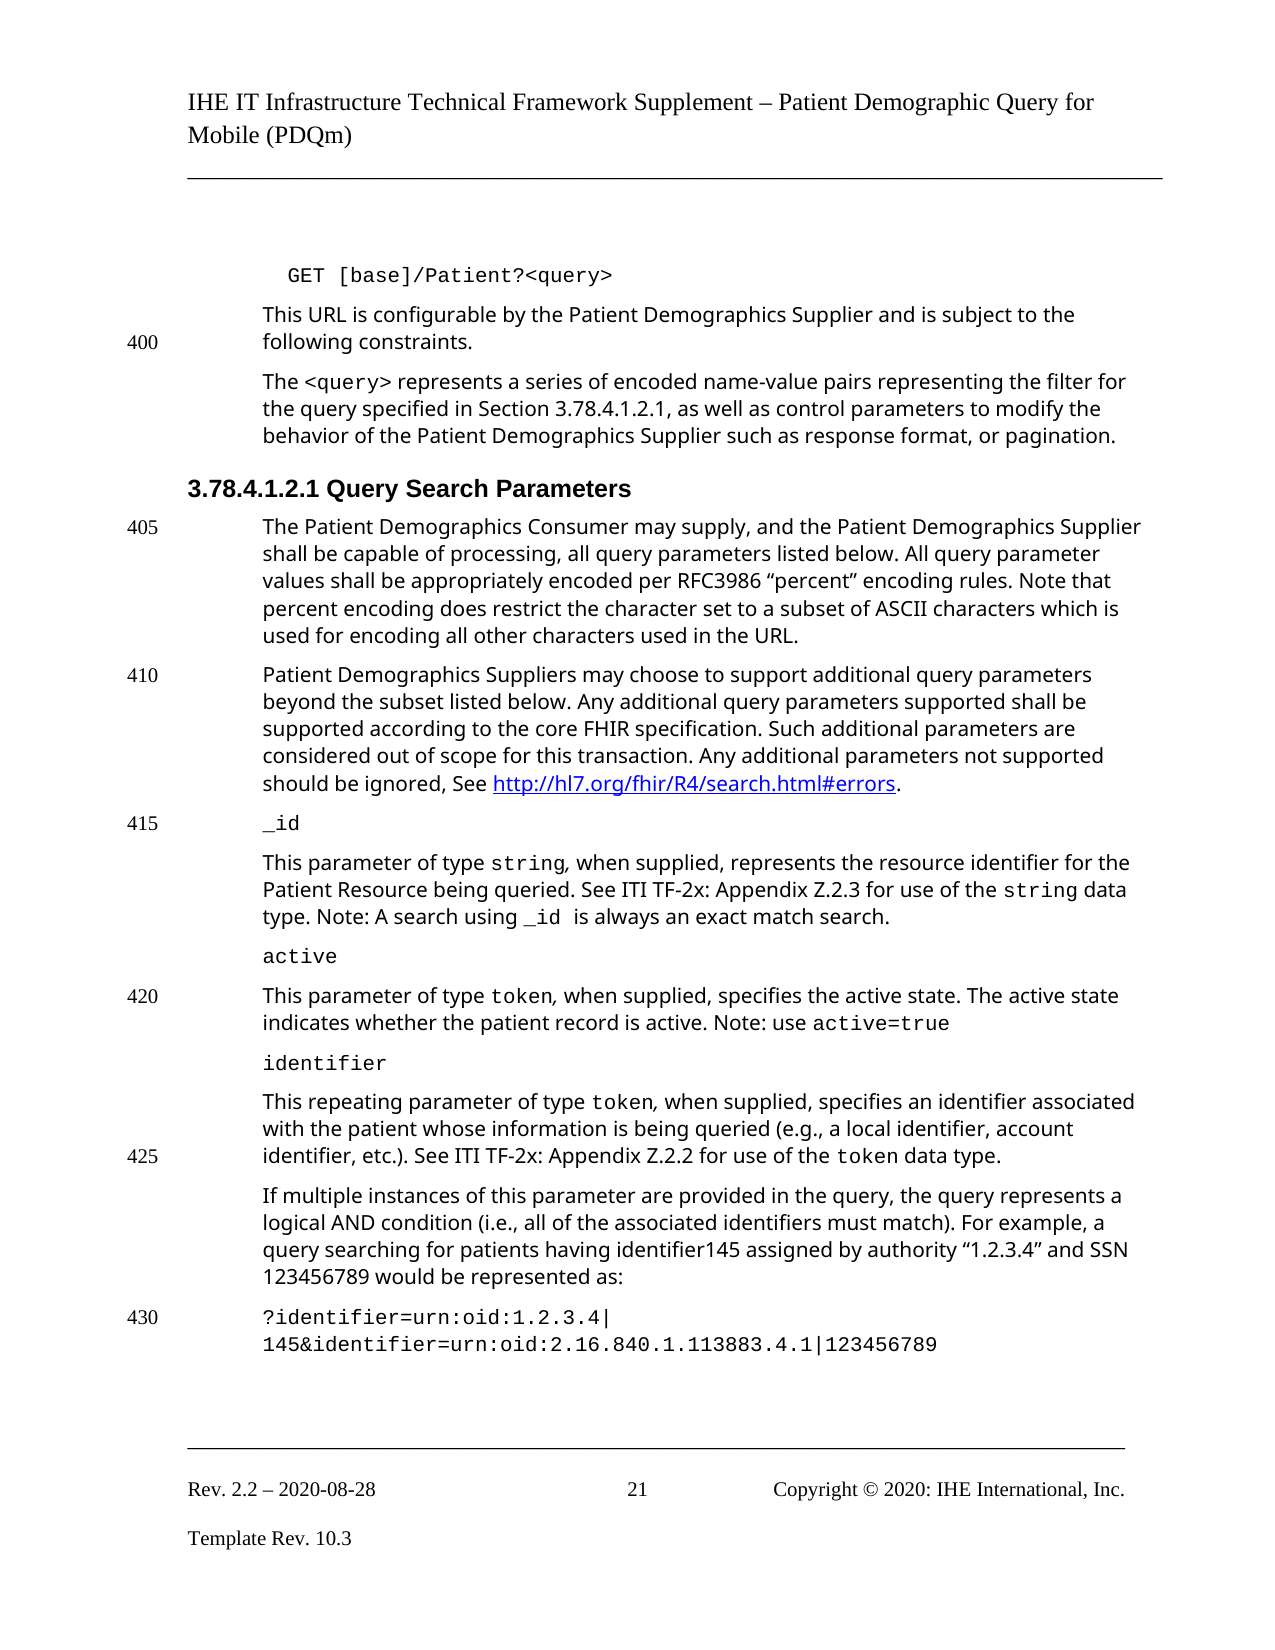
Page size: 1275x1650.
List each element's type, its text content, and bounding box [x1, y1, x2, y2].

text ?identifier=urn:oid:1.2.3.4|145&identifier=urn:oid:2.16.840.1.113883.4.1|123456789 [262, 1303, 1162, 1357]
text _id [262, 809, 1162, 836]
text identifier [262, 1048, 1162, 1076]
text This parameter of type token, when supplied, specifies the active state. The active state indicates whether the patient record is active. Note: use active=true [262, 982, 1162, 1036]
text This parameter of type string, when supplied, represents the resource identifier for the Patient Resource being queried. See ITI TF-2x: Appendix Z.2.3 for use of the string data type. Note: A search using _id is always an exact match search. [262, 848, 1162, 930]
text Patient Demographics Suppliers may choose to support additional query parameters beyond the subset listed below. Any additional query parameters supported shall be supported according to the core FHIR specification. Such additional parameters are considered out of scope for this transaction. Any additional parameters not supported should be ignored, See http://hl7.org/fhir/R4/search.html#errors. [262, 661, 1162, 796]
text This repeating parameter of type token, when supplied, specifies an identifier associated with the patient whose information is being queried (e.g., a local identifier, account identifier, etc.). See ITI TF-2x: Appendix Z.2.2 for use of the token data type. [262, 1088, 1162, 1169]
text The Patient Demographics Consumer may supply, and the Patient Demographics Supplier shall be capable of processing, all query parameters listed below. All query parameter values shall be appropriately encoded per RFC3986 “percent” encoding rules. Note that percent encoding does restrict the character set to a subset of ASCII characters which is used for encoding all other characters used in the URL. [262, 513, 1162, 648]
text The <query> represents a series of encoded name-value pairs representing the filter for the query specified in Section 3.78.4.1.2.1, as well as control parameters to modify the behavior of the Patient Demographics Supplier such as response format, or pagination. [262, 367, 1162, 449]
text This URL is configurable by the Patient Demographics Supplier and is subject to the following constraints. [262, 301, 1162, 355]
text active [262, 942, 1162, 969]
text GET [base]/Patient?<query> [262, 261, 1162, 288]
text If multiple instances of this parameter are provided in the query, the query represents a logical AND condition (i.e., all of the associated identifiers must match). For example, a query searching for patients having identifier145 assigned by authority “1.2.3.4” and SSN 123456789 would be represented as: [262, 1182, 1162, 1290]
subtitle 3.78.4.1.2.1 Query Search Parameters [187, 474, 1162, 502]
